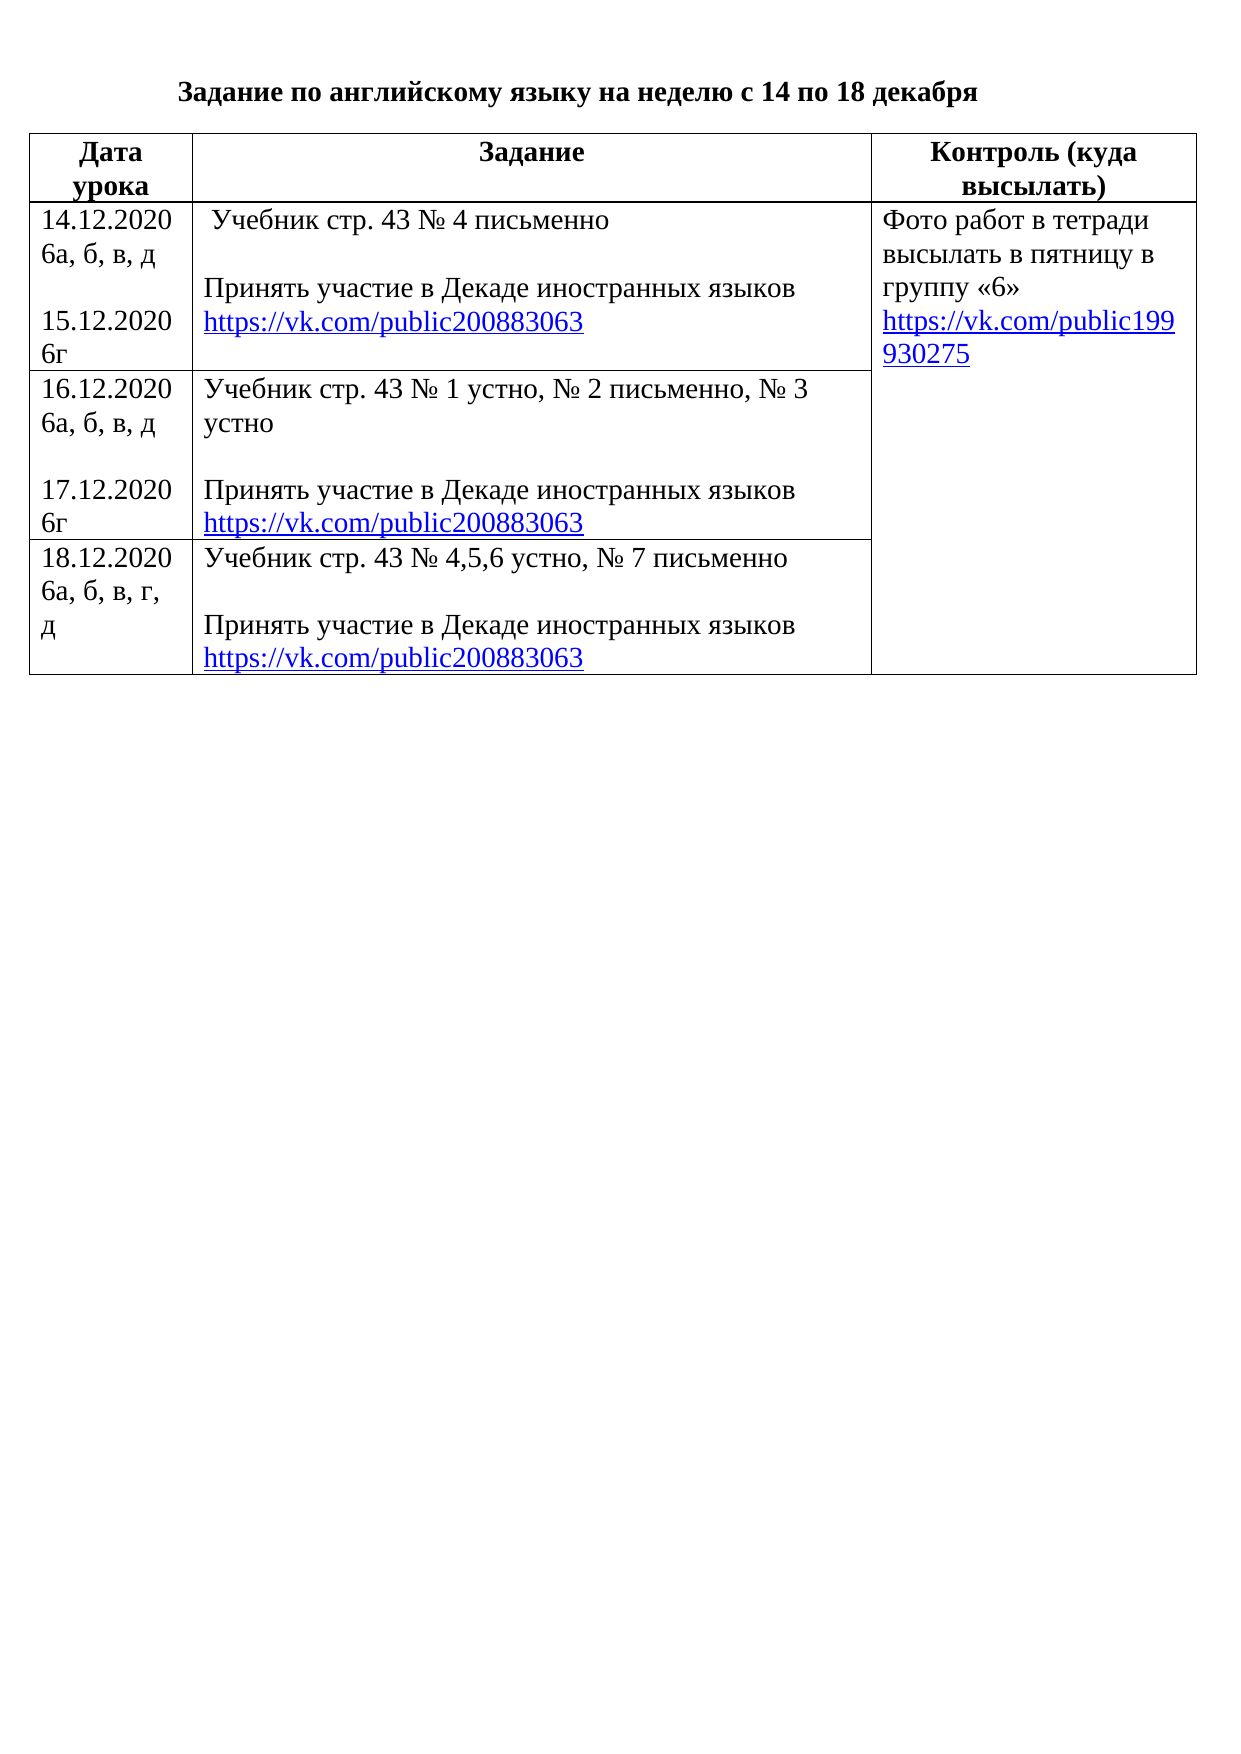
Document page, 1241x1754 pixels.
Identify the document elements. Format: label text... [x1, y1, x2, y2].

text Задание по английскому языку на неделю с 14 по 18 декабря [177, 74, 1152, 107]
table_cell 18.12.2020 6а, б, в, г, д [30, 540, 192, 674]
table_cell 14.12.2020 6а, б, в, д 15.12.2020 6г [30, 203, 192, 370]
table_header Контроль (куда высылать) [872, 134, 1196, 201]
table_cell ﻿ Учебник стр. 43 № 4 письменно Принять участие в Декаде иностранных языков https://vk.com/public200883063 [193, 203, 871, 370]
table_cell Учебник стр. 43 № 1 устно, № 2 письменно, № 3 устно Принять участие в Декаде иностранных языков https://vk.com/public200883063 [193, 371, 871, 539]
table_cell Учебник стр. 43 № 4,5,6 устно, № 7 письменно Принять участие в Декаде иностранных языков https://vk.com/public200883063 [193, 540, 871, 674]
table_header Дата урока [30, 134, 192, 201]
table_cell 16.12.2020 6а, б, в, д 17.12.2020 6г [30, 371, 192, 539]
table_cell Фото работ в тетради высылать в пятницу в группу «6» https://vk.com/public199930275 [872, 203, 1196, 674]
table_header Задание [193, 134, 871, 201]
